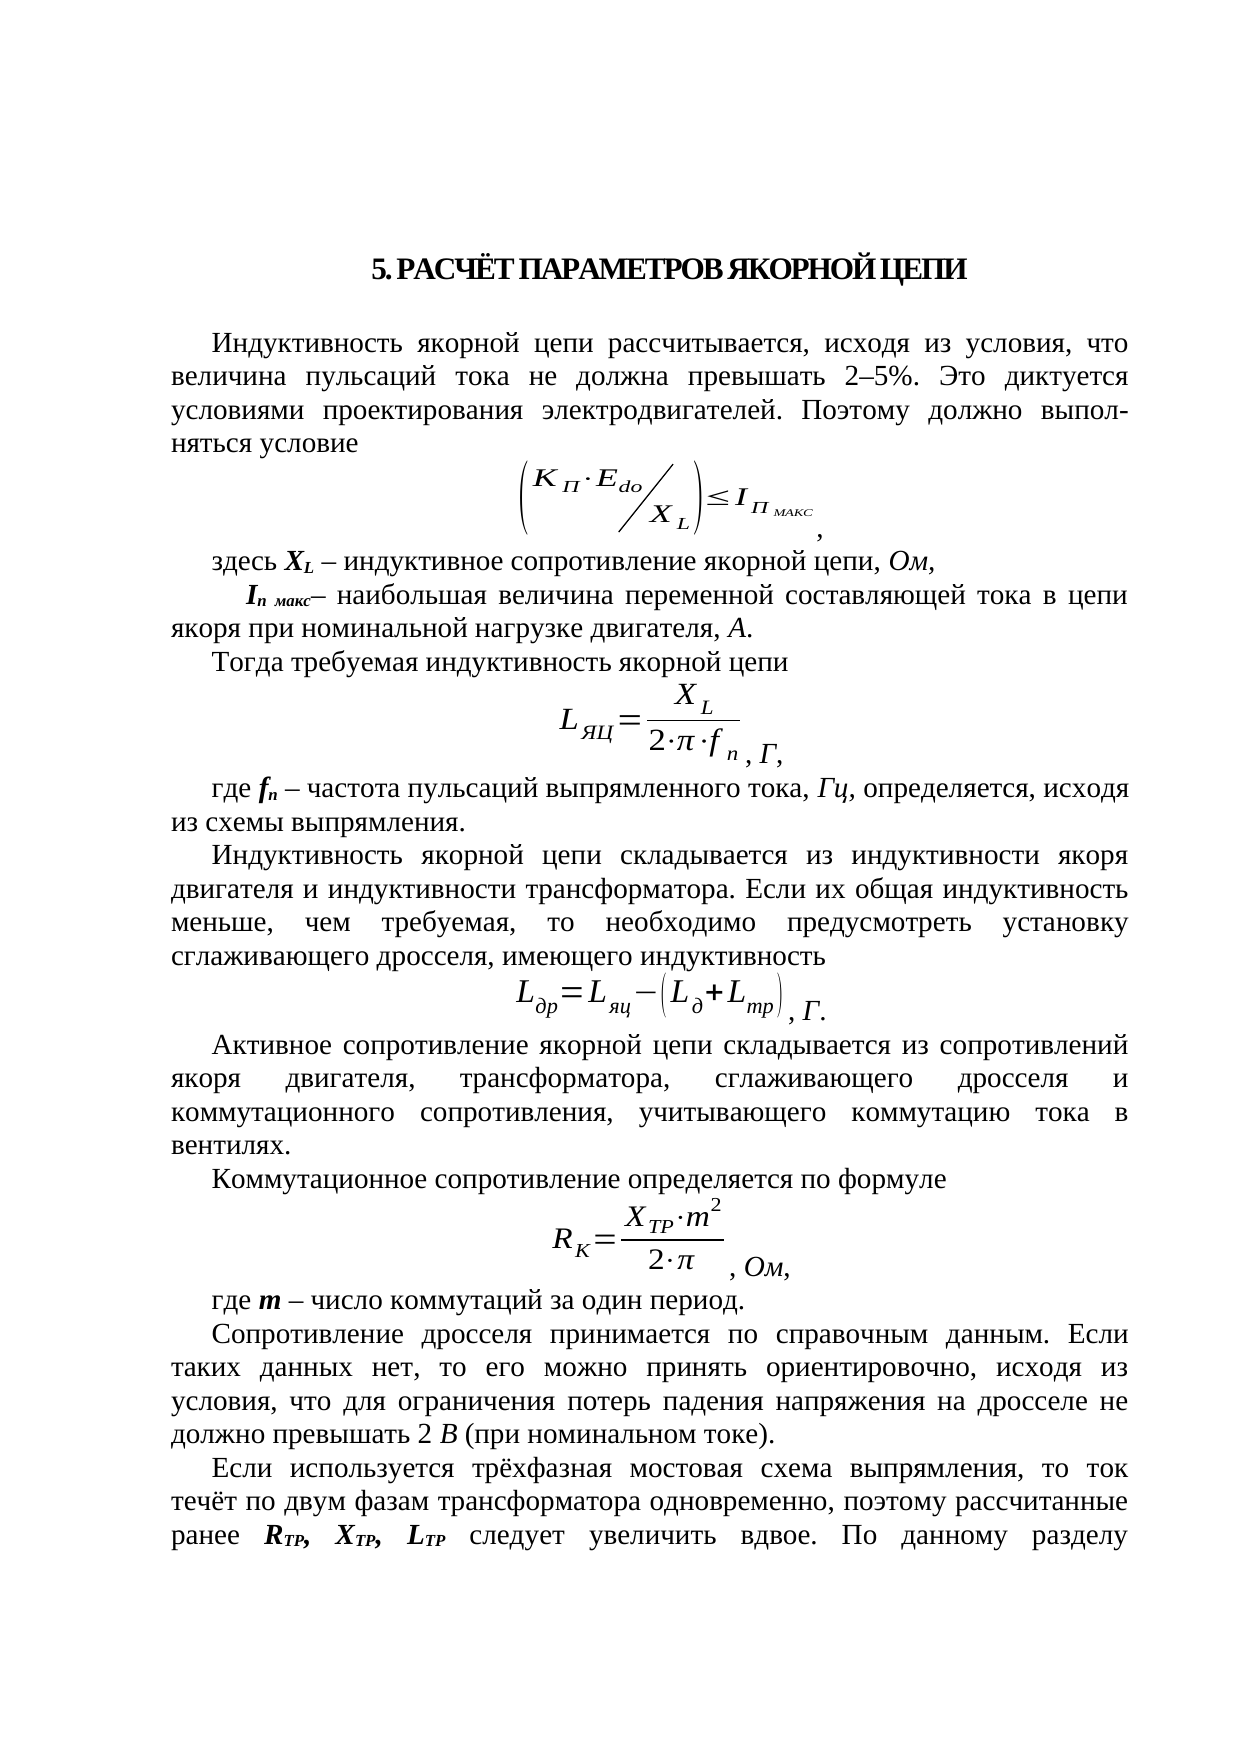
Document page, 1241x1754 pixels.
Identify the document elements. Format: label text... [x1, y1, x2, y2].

text Индуктивность якорной цепи рассчитывается, исходя из условия, что величина пульсаций тока не должна превышать 2–5%. Это диктуется условиями проектирования электродвигателей. Поэтому должно выпол-няться условие [171, 325, 1129, 459]
text Активное сопротивление якорной цепи складывается из сопротивлений якоря двигателя, трансформатора, сглаживающего дросселя и коммутационного сопротивления, учитывающего коммутацию тока в вентилях. [171, 1027, 1129, 1161]
text где fn – частота пульсаций выпрямленного тока, Гц, определяется, исходя из схемы выпрямления. [171, 770, 1129, 837]
text здесь XL – индуктивное сопротивление якорной цепи, Ом, [171, 543, 1129, 577]
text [171, 1450, 1129, 1551]
text Тогда требуемая индуктивность якорной цепи [171, 644, 1129, 677]
text Коммутационное сопротивление определяется по формуле [171, 1161, 1129, 1194]
text Iп макс– наибольшая величина переменной составляющей тока в цепи якоря при номинальной нагрузке двигателя, А. [171, 577, 1129, 644]
text , Г, [171, 677, 1129, 770]
text , Ом, [171, 1194, 1129, 1282]
text где m – число коммутаций за один период. [171, 1282, 1129, 1316]
text Индуктивность якорной цепи складывается из индуктивности якоря двигателя и индуктивности трансформатора. Если их общая индуктивность меньше, чем требуемая, то необходимо предусмотреть установку сглаживающего дросселя, имеющего индуктивность [171, 837, 1129, 971]
text 5. РАСЧЁТ ПАРАМЕТРОВ ЯКОРНОЙ ЦЕПИ [171, 251, 1129, 287]
text , Г. [171, 971, 1129, 1027]
text Сопротивление дросселя принимается по справочным данным. Если таких данных нет, то его можно принять ориентировочно, исходя из условия, что для ограничения потерь падения напряжения на дросселе не должно превышать 2 В (при номинальном токе). [171, 1316, 1129, 1450]
text , [171, 459, 1129, 543]
